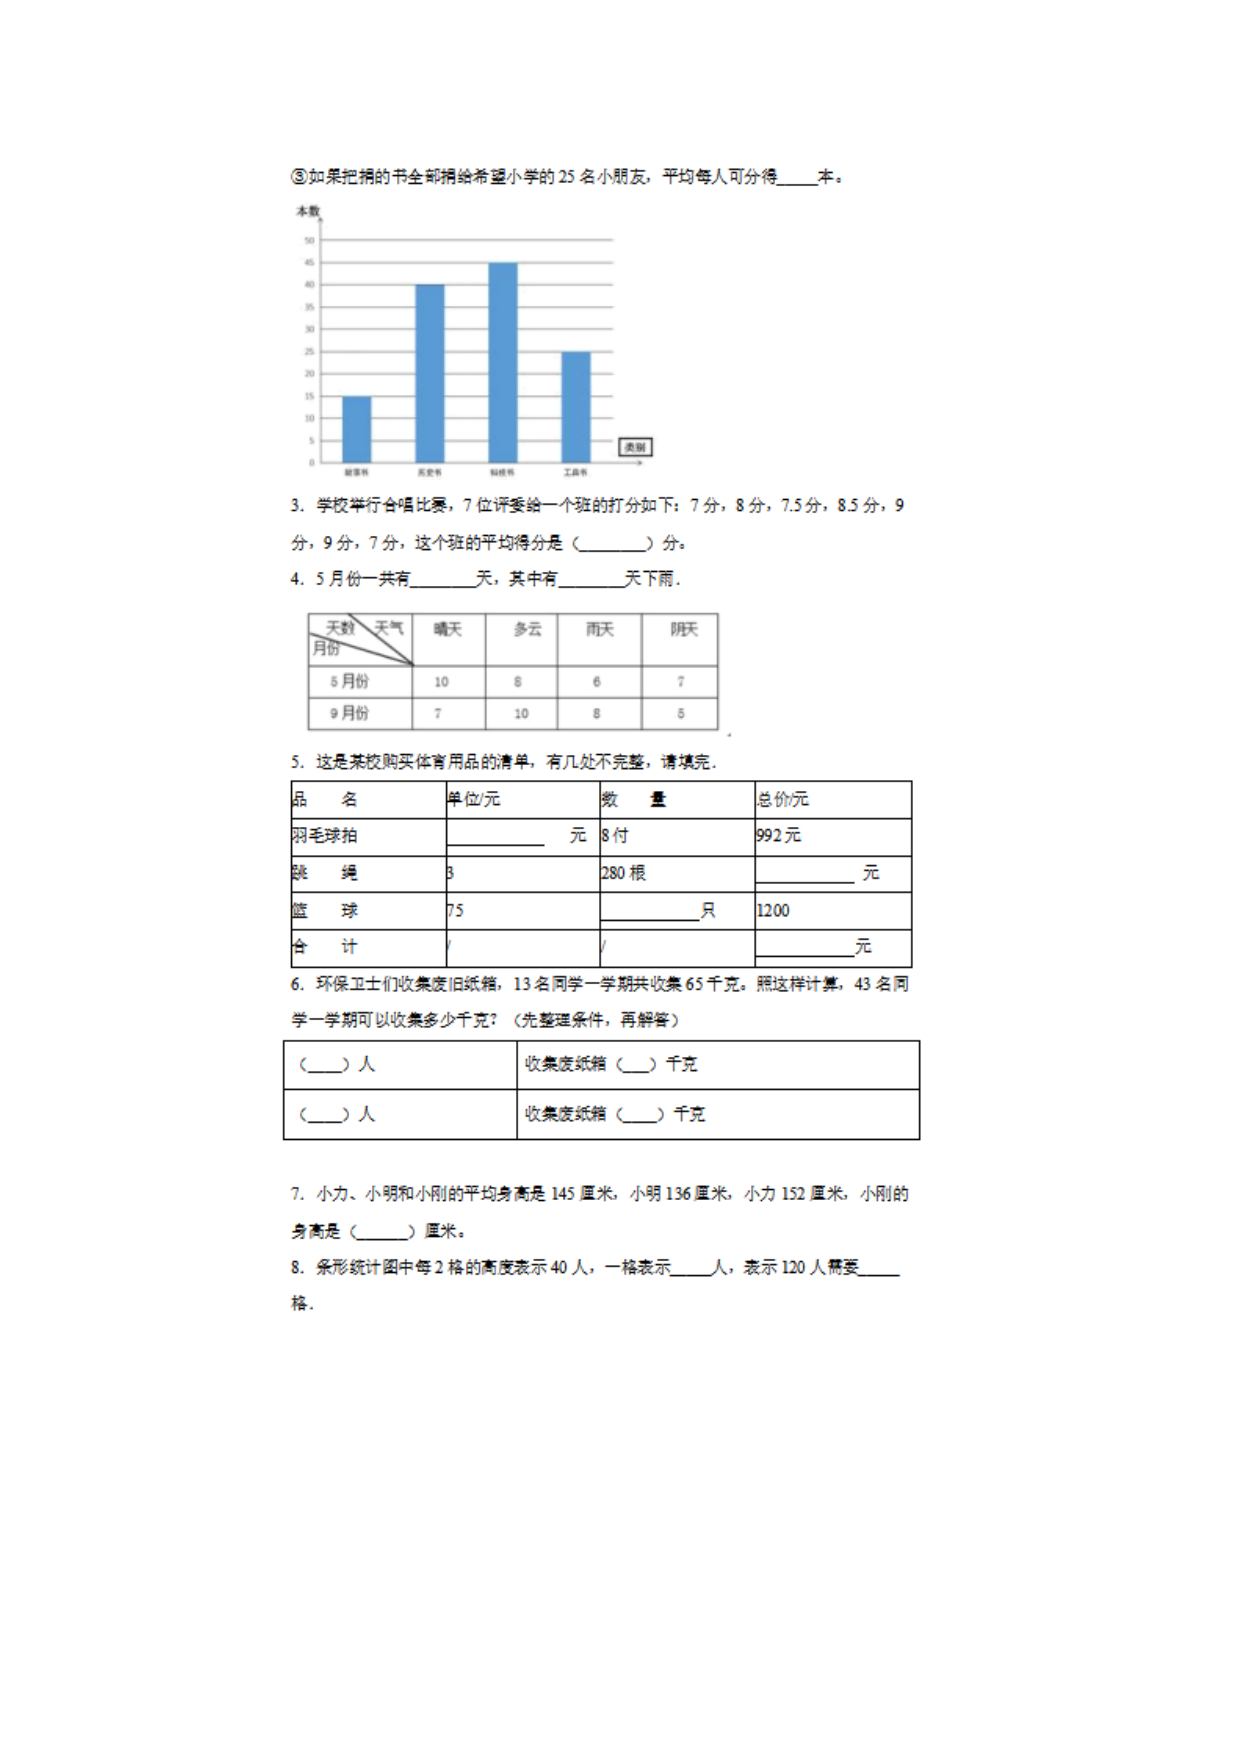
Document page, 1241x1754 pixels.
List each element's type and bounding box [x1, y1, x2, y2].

picture [267, 162, 974, 1333]
